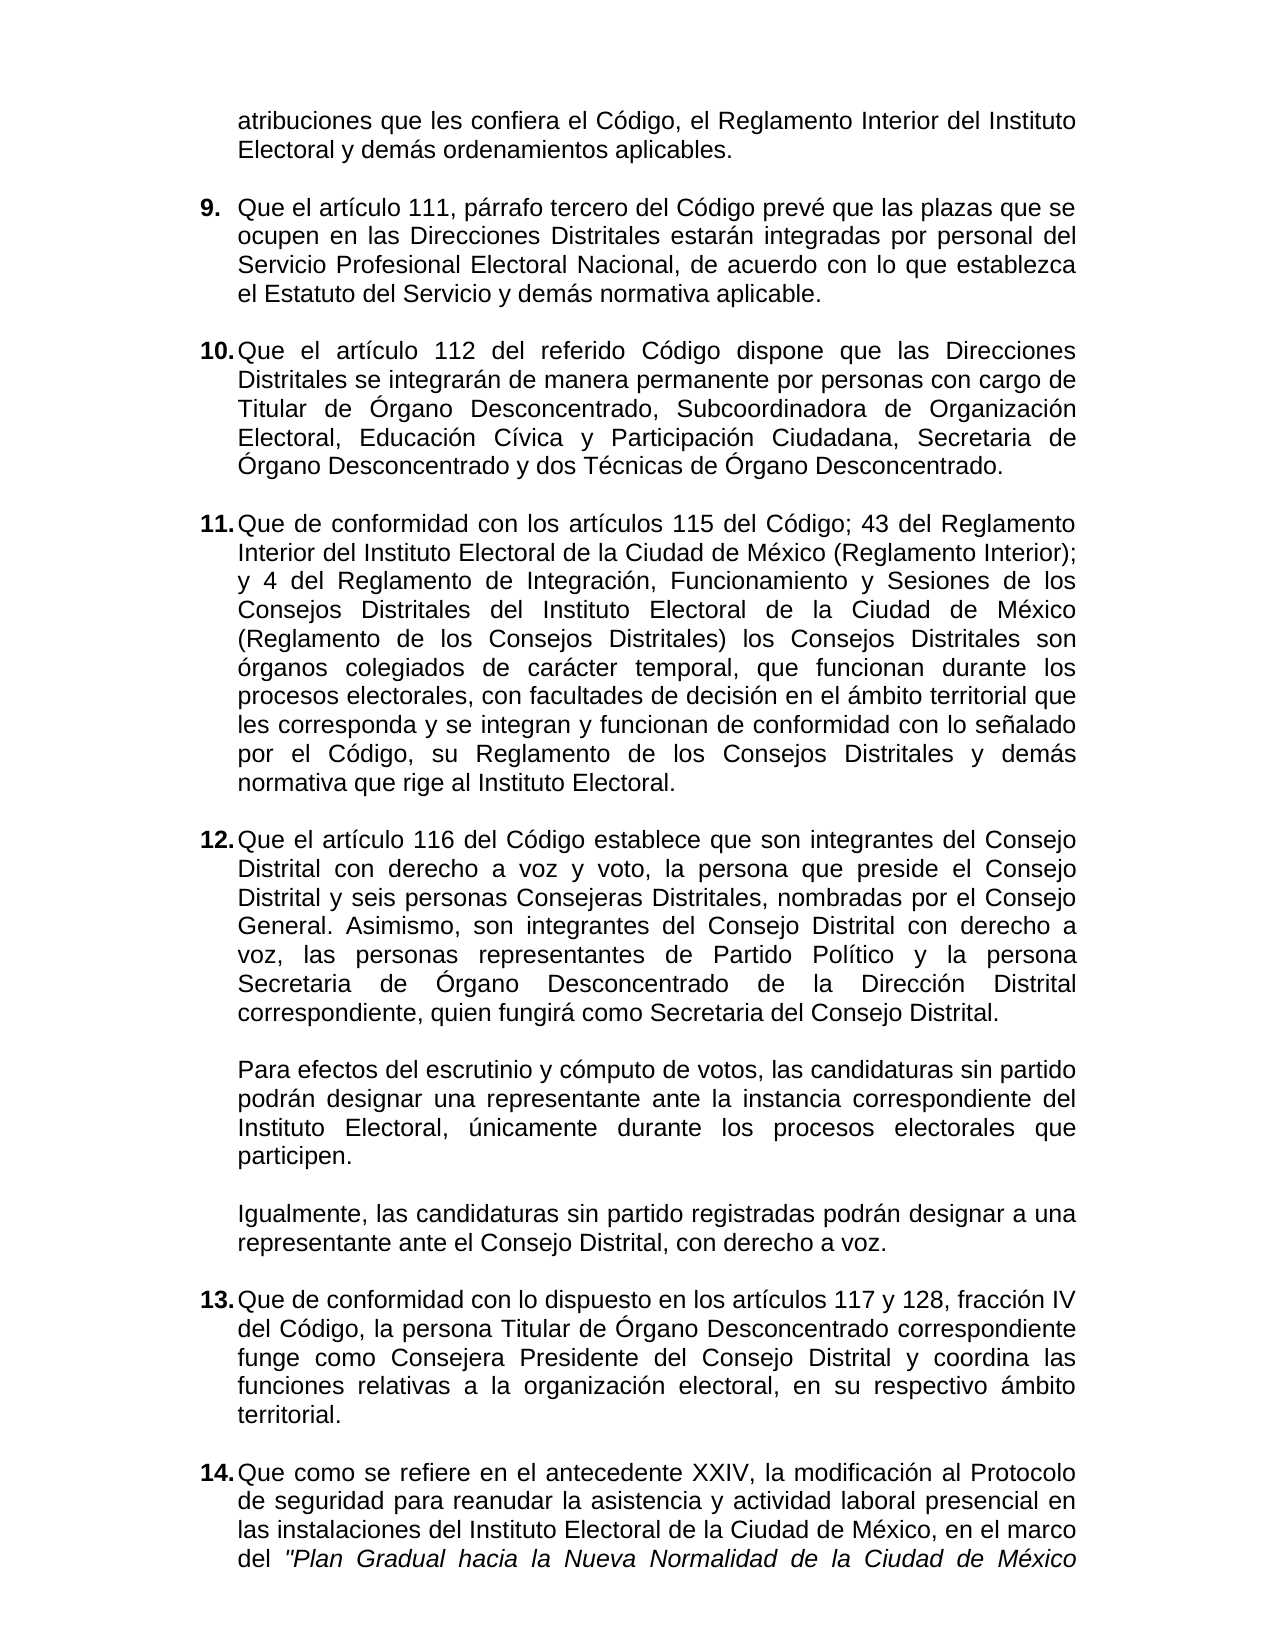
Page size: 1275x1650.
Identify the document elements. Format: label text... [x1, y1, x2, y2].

text Para efectos del escrutinio y cómputo de votos, las candidaturas sin partido podrán designar una representante ante la instancia correspondiente del Instituto Electoral, únicamente durante los procesos electorales que participen. [237, 1055, 1078, 1170]
list Que el artículo 116 del Código establece que son integrantes del Consejo Distrital con derecho a voz y voto, la persona que preside el Consejo Distrital y seis personas Consejeras Distritales, nombradas por el Consejo General. Asimismo, son integrantes del Consejo Distrital con derecho a voz, las personas representantes de Partido Político y la persona Secretaria de Órgano Desconcentrado de la Dirección Distrital correspondiente, quien fungirá como Secretaria del Consejo Distrital. [200, 825, 1078, 1026]
list Que de conformidad con lo dispuesto en los artículos 117 y 128, fracción IV del Código, la persona Titular de Órgano Desconcentrado correspondiente funge como Consejera Presidente del Consejo Distrital y coordina las funciones relativas a la organización electoral, en su respectivo ámbito territorial. [200, 1285, 1078, 1429]
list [200, 1458, 1078, 1573]
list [200, 106, 1078, 164]
list Que de conformidad con los artículos 115 del Código; 43 del Reglamento Interior del Instituto Electoral de la Ciudad de México (Reglamento Interior); y 4 del Reglamento de Integración, Funcionamiento y Sesiones de los Consejos Distritales del Instituto Electoral de la Ciudad de México (Reglamento de los Consejos Distritales) los Consejos Distritales son órganos colegiados de carácter temporal, que funcionan durante los procesos electorales, con facultades de decisión en el ámbito territorial que les corresponda y se integran y funcionan de conformidad con lo señalado por el Código, su Reglamento de los Consejos Distritales y demás normativa que rige al Instituto Electoral. [200, 509, 1078, 796]
list Que el artículo 111, párrafo tercero del Código prevé que las plazas que se ocupen en las Direcciones Distritales estarán integradas por personal del Servicio Profesional Electoral Nacional, de acuerdo con lo que establezca el Estatuto del Servicio y demás normativa aplicable. [200, 193, 1078, 308]
list Que el artículo 112 del referido Código dispone que las Direcciones Distritales se integrarán de manera permanente por personas con cargo de Titular de Órgano Desconcentrado, Subcoordinadora de Organización Electoral, Educación Cívica y Participación Ciudadana, Secretaria de Órgano Desconcentrado y dos Técnicas de Órgano Desconcentrado. [200, 336, 1078, 480]
text Igualmente, las candidaturas sin partido registradas podrán designar a una representante ante el Consejo Distrital, con derecho a voz. [237, 1199, 1078, 1256]
